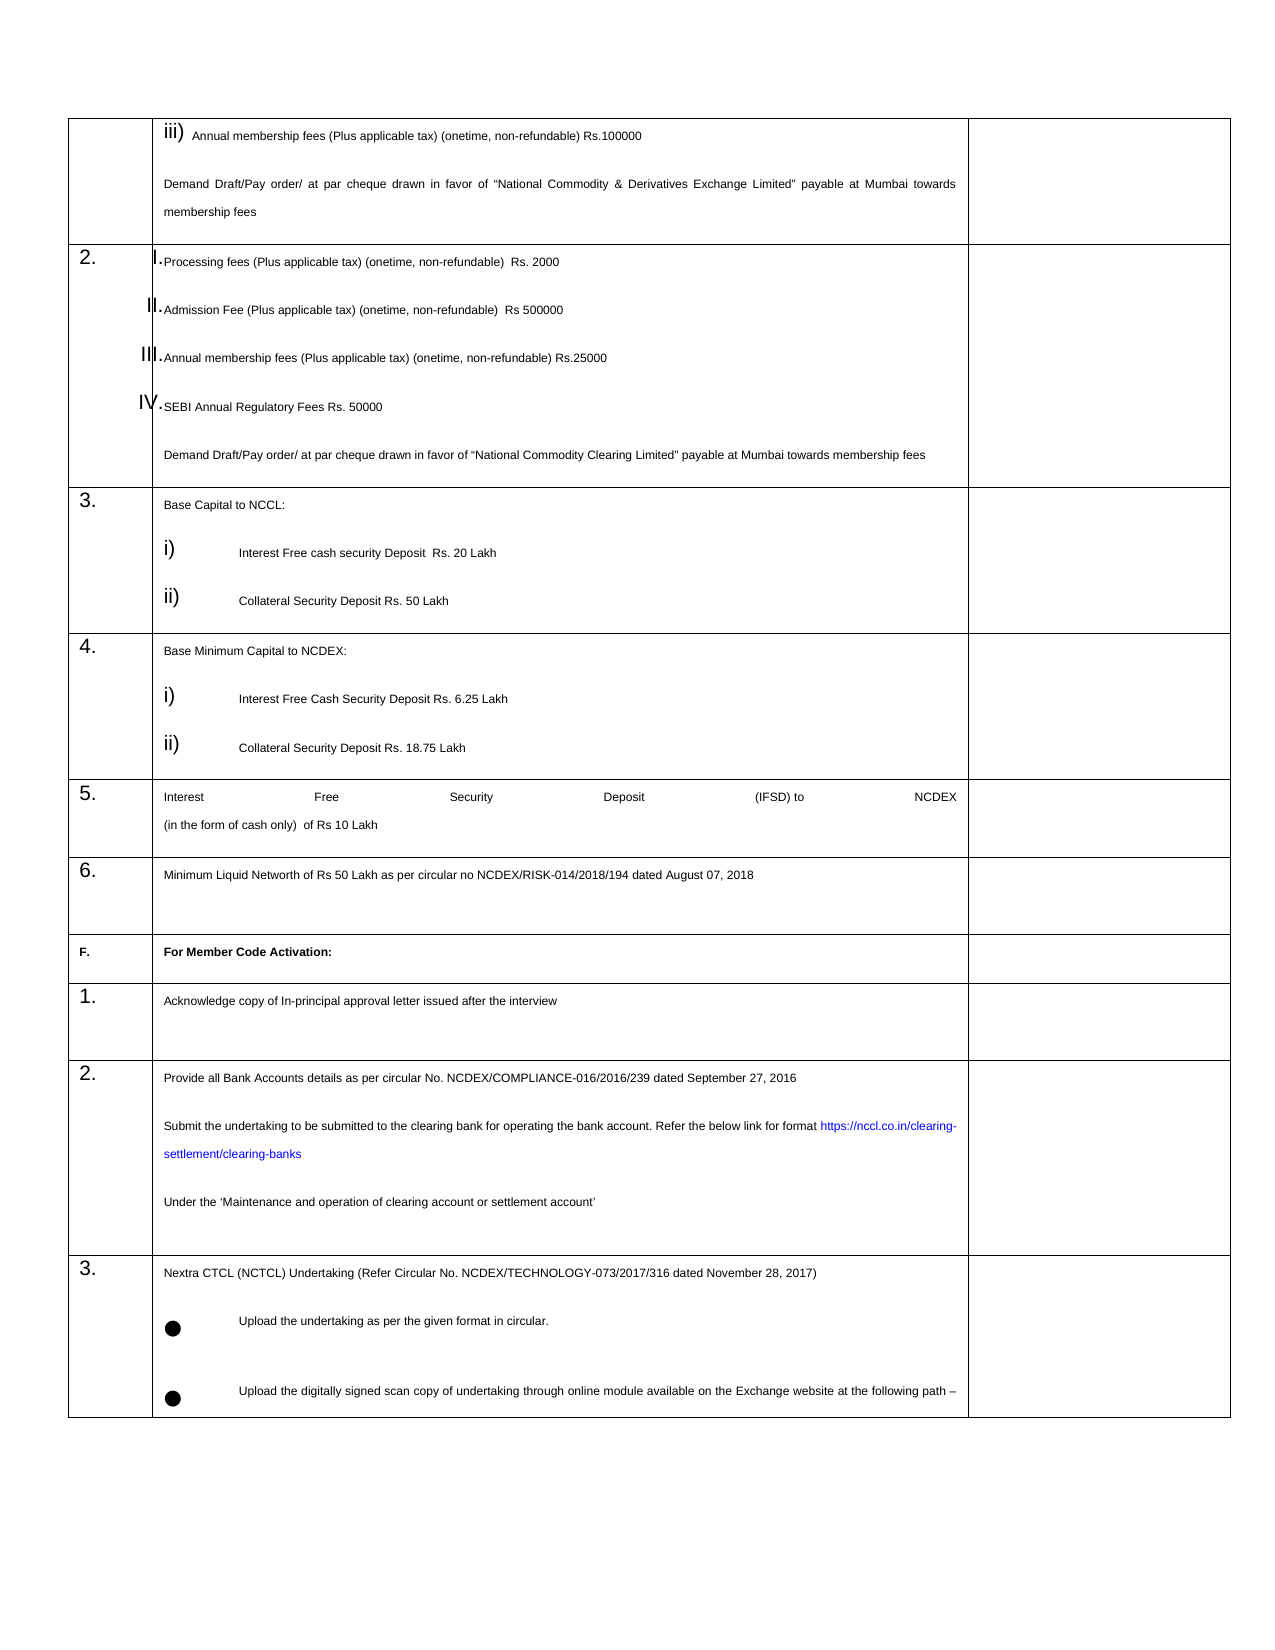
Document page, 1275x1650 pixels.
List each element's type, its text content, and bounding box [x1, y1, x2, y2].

table_cell [969, 858, 1230, 933]
table_cell F. [69, 935, 152, 983]
table_cell [969, 780, 1230, 857]
table_cell [69, 488, 152, 633]
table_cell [153, 119, 968, 244]
table_cell Processing fees (Plus applicable tax) (onetime, non-refundable) Rs. 2000 Admission Fee (Plus applicable tax) (onetime, non-refundable) Rs 500000 Annual membership fees (Plus applicable tax) (onetime, non-refundable) Rs.25000 SEBI Annual Regulatory Fees Rs. 50000 Demand Draft/Pay order/ at par cheque drawn in favor of “National Commodity Clearing Limited” payable at Mumbai towards membership fees [153, 245, 968, 487]
table_cell [969, 1256, 1230, 1417]
table_cell Minimum Liquid Networth of Rs 50 Lakh as per circular no NCDEX/RISK-014/2018/194 dated August 07, 2018 [153, 858, 968, 933]
table_cell [969, 634, 1230, 779]
table_cell Provide all Bank Accounts details as per circular No. NCDEX/COMPLIANCE-016/2016/239 dated September 27, 2016 Submit the undertaking to be submitted to the clearing bank for operating the bank account. Refer the below link for format https://nccl.co.in/clearing-settlement/clearing-banks Under the ‘Maintenance and operation of clearing account or settlement account’ [153, 1061, 968, 1254]
table_cell [969, 119, 1230, 244]
table_cell [69, 634, 152, 779]
table_cell Base Minimum Capital to NCDEX: Interest Free Cash Security Deposit Rs. 6.25 Lakh Collateral Security Deposit Rs. 18.75 Lakh [153, 634, 968, 779]
table_cell Interest Free Security Deposit (IFSD) to NCDEX (in the form of cash only) of Rs 10 Lakh [153, 780, 968, 857]
table_cell [969, 984, 1230, 1060]
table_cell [153, 1256, 968, 1417]
table_cell [969, 1061, 1230, 1254]
table_cell Base Capital to NCCL: Interest Free cash security Deposit Rs. 20 Lakh Collateral Security Deposit Rs. 50 Lakh [153, 488, 968, 633]
table_cell [69, 119, 152, 244]
table_cell [69, 1256, 152, 1417]
table_cell [69, 780, 152, 857]
table_cell [969, 245, 1230, 487]
table_cell Acknowledge copy of In-principal approval letter issued after the interview [153, 984, 968, 1060]
table_cell [69, 1061, 152, 1254]
table_cell [969, 488, 1230, 633]
table_cell [69, 984, 152, 1060]
table_cell [69, 858, 152, 933]
table_cell [69, 245, 152, 487]
table_cell [969, 935, 1230, 983]
table_cell For Member Code Activation: [153, 935, 968, 983]
